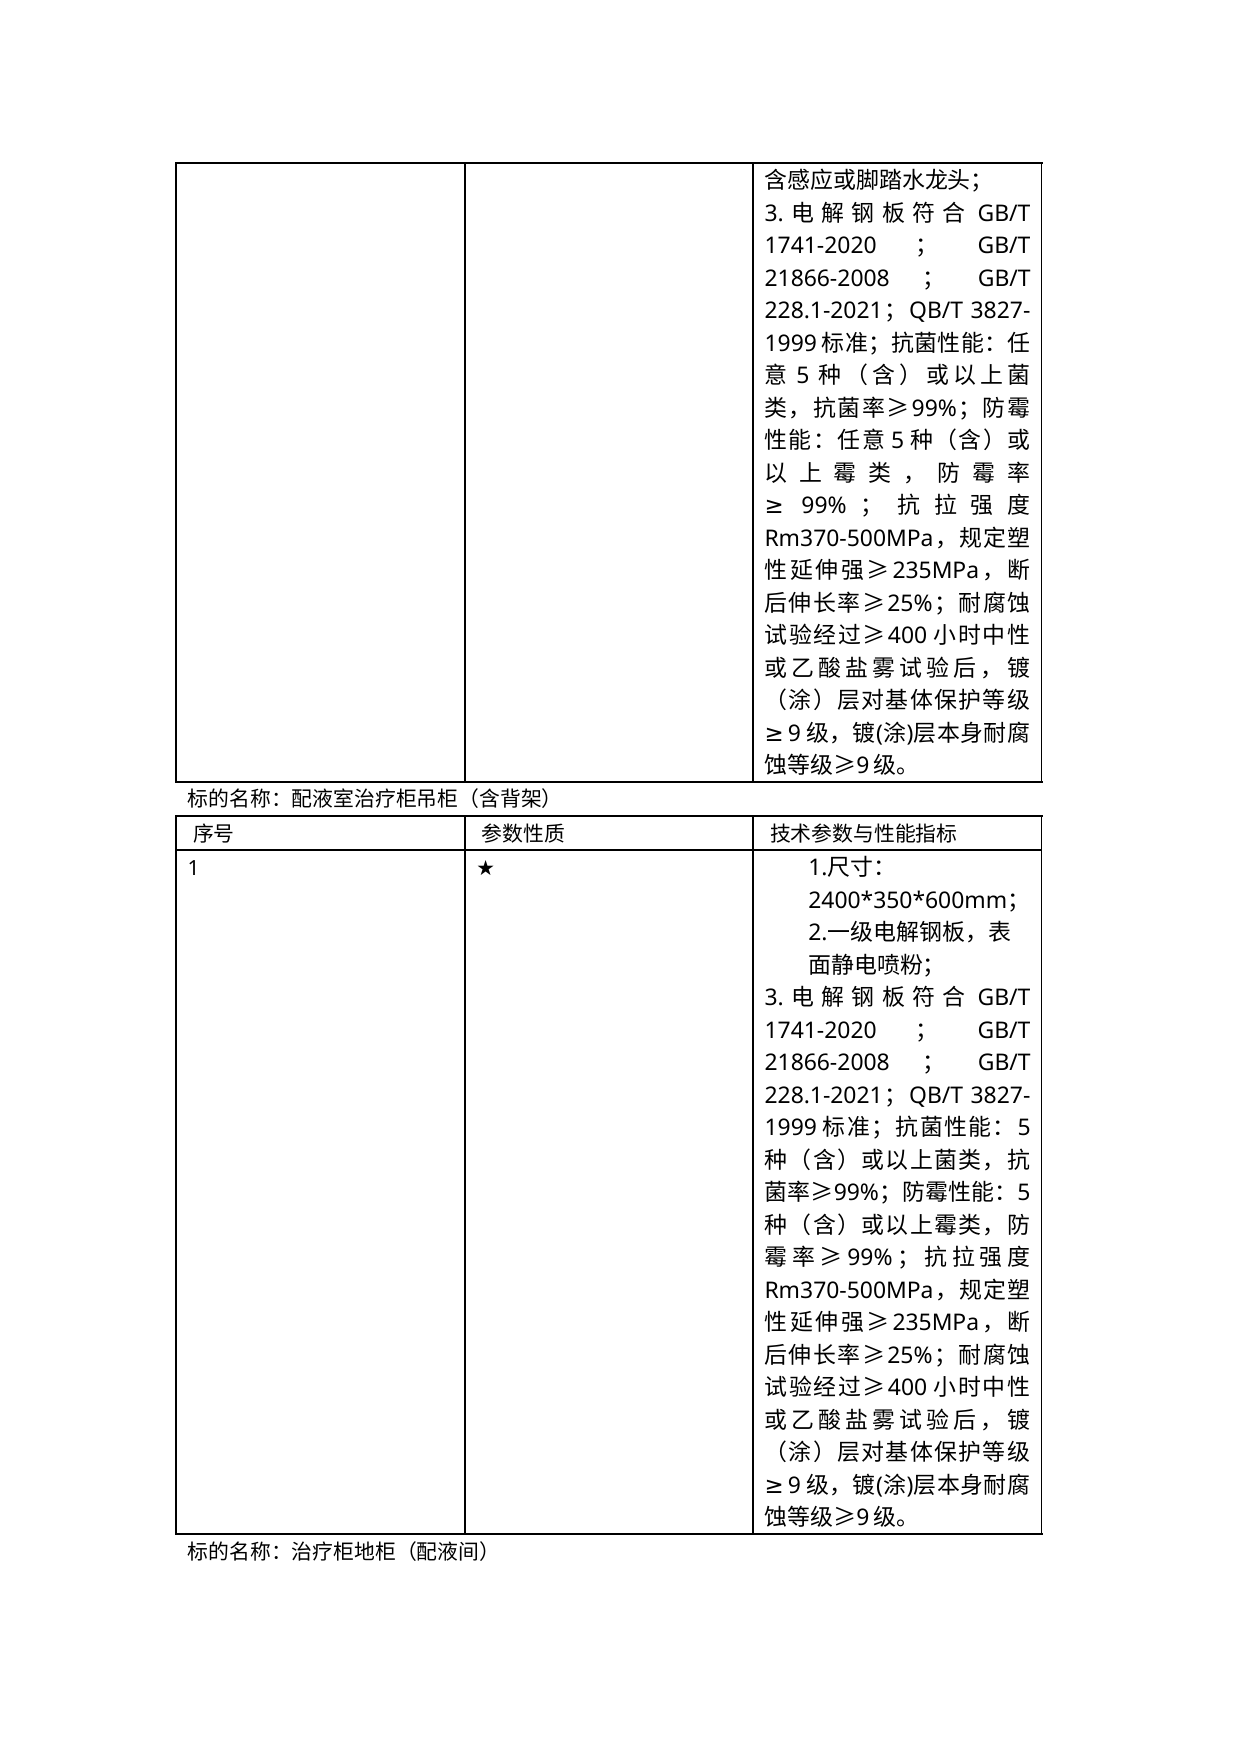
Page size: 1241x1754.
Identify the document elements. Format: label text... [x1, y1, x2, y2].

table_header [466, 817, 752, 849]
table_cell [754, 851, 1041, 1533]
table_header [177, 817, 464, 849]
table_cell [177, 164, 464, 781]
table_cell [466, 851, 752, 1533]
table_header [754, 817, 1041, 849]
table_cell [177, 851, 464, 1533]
text 标的名称：治疗柜地柜（配液间） [187, 1535, 1053, 1567]
text 标的名称：配液室治疗柜吊柜（含背架） [187, 783, 1053, 815]
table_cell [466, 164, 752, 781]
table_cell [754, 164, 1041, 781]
